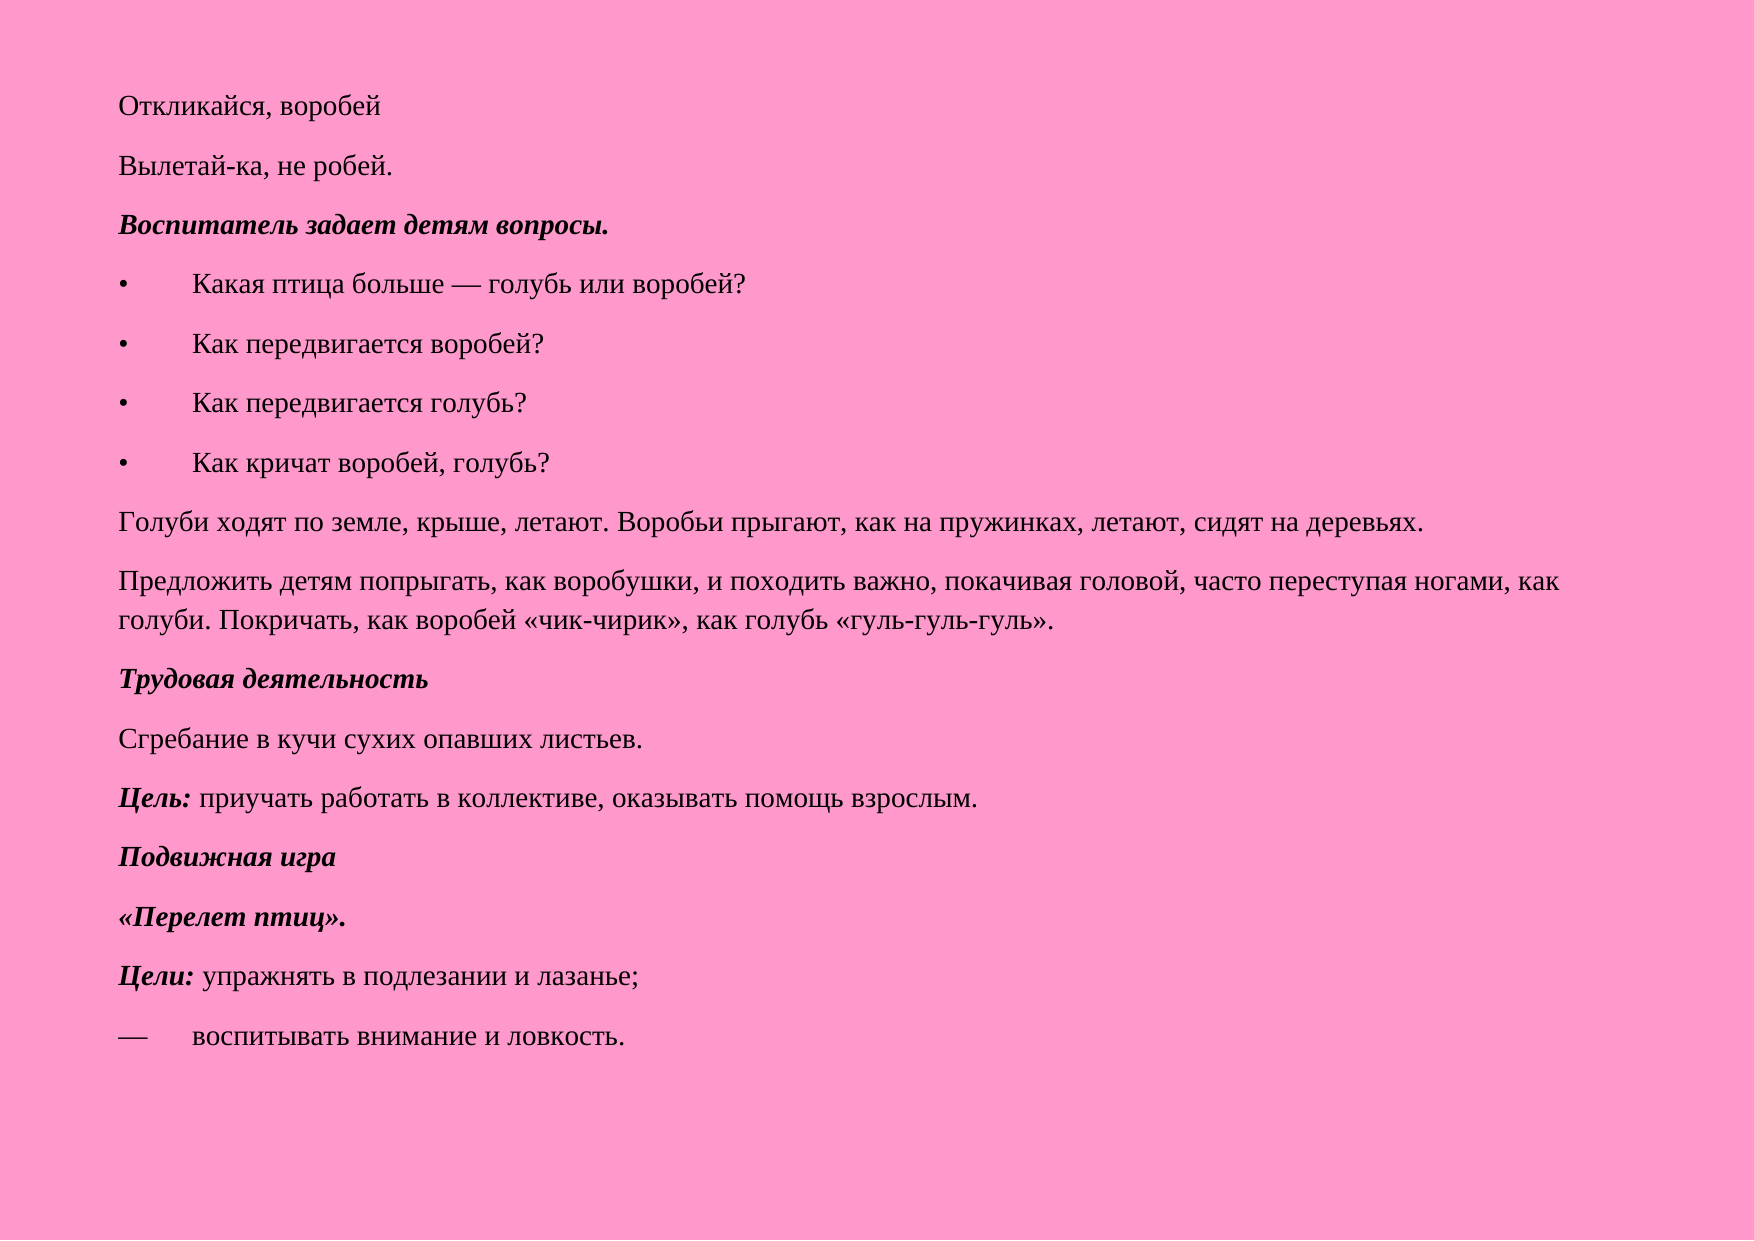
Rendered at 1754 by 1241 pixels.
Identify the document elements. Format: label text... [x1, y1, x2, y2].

text Воспитатель задает детям вопросы. [118, 207, 1636, 241]
text Вылетай-ка, не робей. [118, 148, 1636, 181]
text Голуби ходят по земле, крыше, летают. Воробьи прыгают, как на пружинках, летают, сидят на деревьях. [118, 504, 1636, 538]
text Подвижная игра [118, 839, 1636, 873]
text «Перелет птиц». [118, 899, 1636, 932]
text Сгребание в кучи сухих опавших листьев. [118, 721, 1636, 754]
text Предложить детям попрыгать, как воробушки, и походить важно, покачивая головой, часто переступая ногами, как голуби. Покричать, как воробей «чик-чирик», как голубь «гуль-гуль-гуль». [118, 563, 1636, 636]
text • Как передвигается воробей? [118, 326, 1636, 359]
text Откликайся, воробей [118, 88, 1636, 122]
text • Как передвигается голубь? [118, 385, 1636, 419]
text — воспитывать внимание и ловкость. [118, 1018, 1636, 1051]
text • Как кричат воробей, голубь? [118, 445, 1636, 478]
text Цель: приучать работать в коллективе, оказывать помощь взрослым. [118, 780, 1636, 814]
text Трудовая деятельность [118, 661, 1636, 695]
text Цели: упражнять в подлезании и лазанье; [118, 958, 1636, 992]
text • Какая птица больше — голубь или воробей? [118, 267, 1636, 300]
